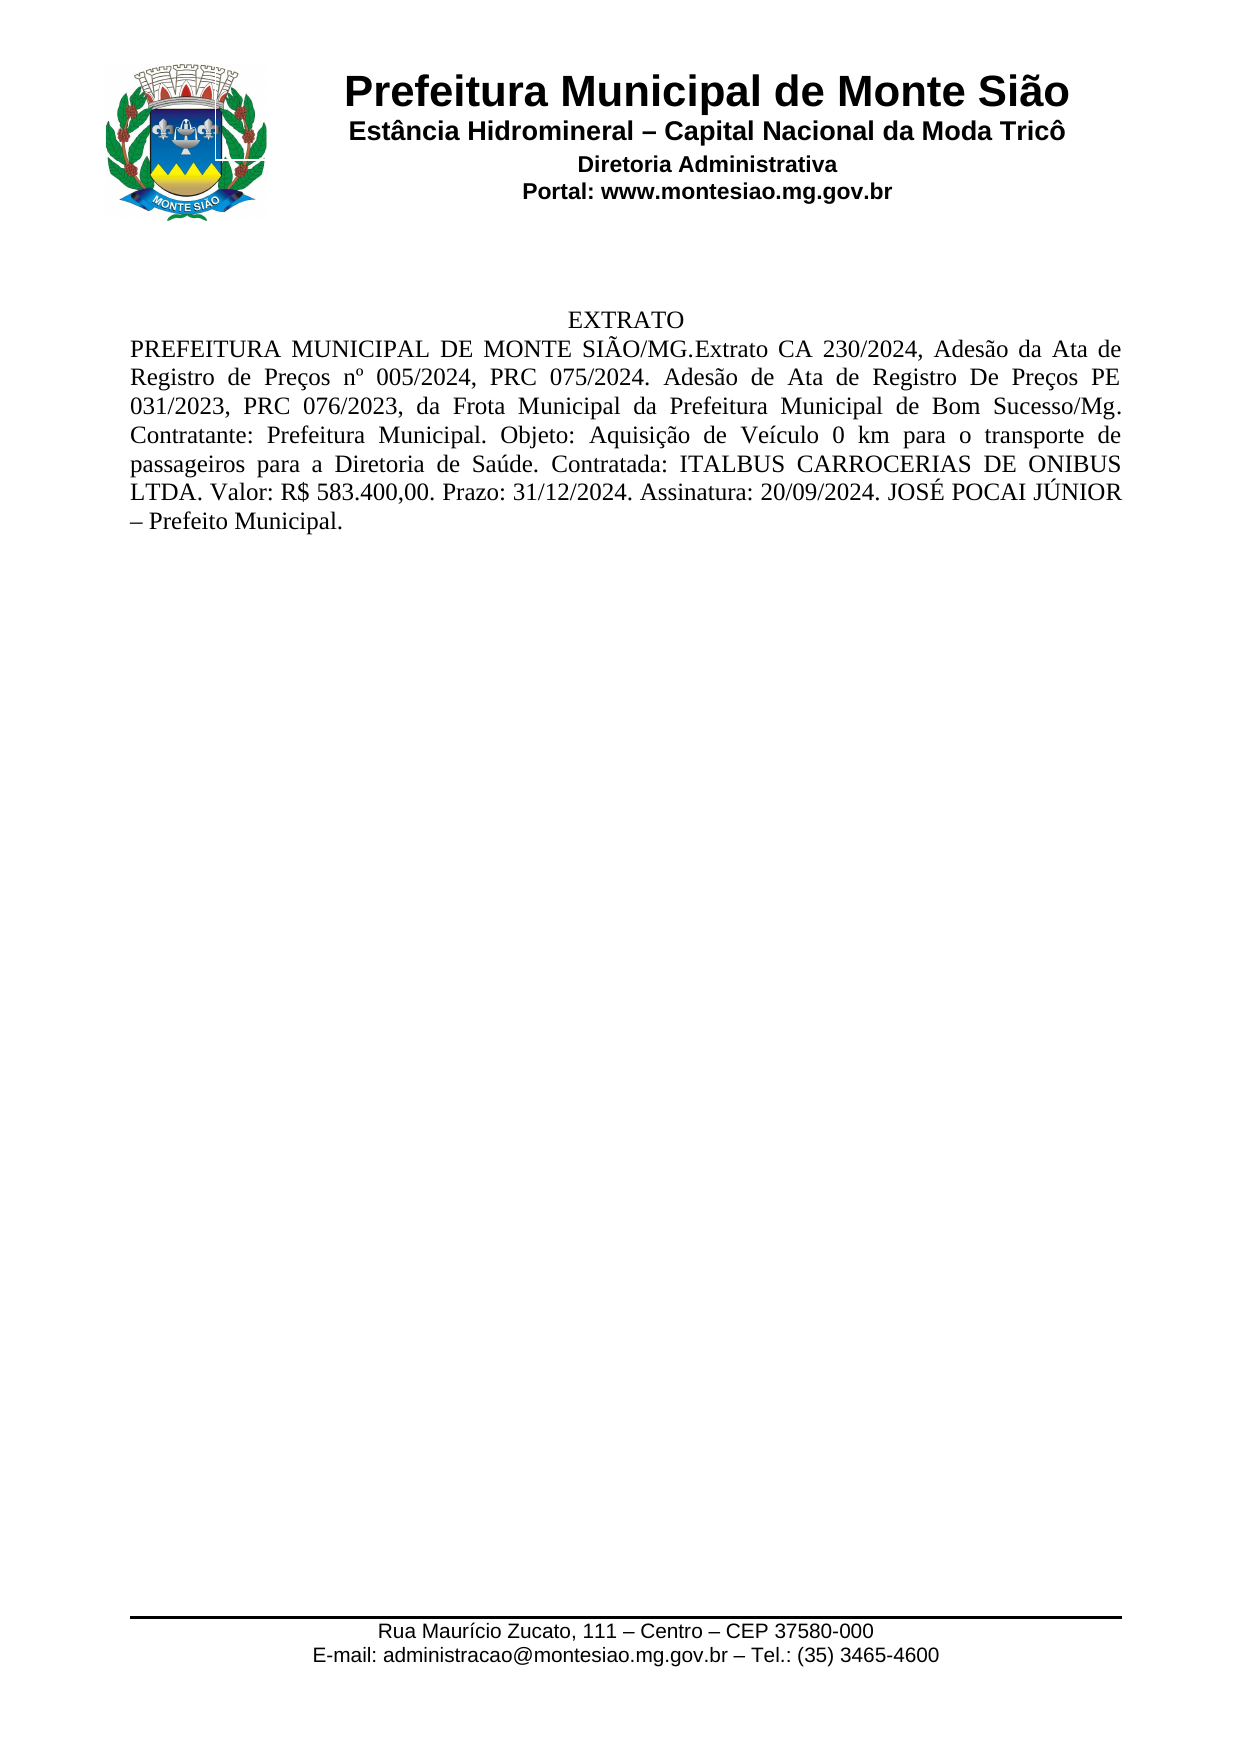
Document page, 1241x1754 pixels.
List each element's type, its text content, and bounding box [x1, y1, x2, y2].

text EXTRATO [130, 305, 1122, 334]
text PREFEITURA MUNICIPAL DE MONTE SIÃO/MG.Extrato CA 230/2024, Adesão da Ata de Registro de Preços nº 005/2024, PRC 075/2024. Adesão de Ata de Registro De Preços PE 031/2023, PRC 076/2023, da Frota Municipal da Prefeitura Municipal de Bom Sucesso/Mg. Contratante: Prefeitura Municipal. Objeto: Aquisição de Veículo 0 km para o transporte de passageiros para a Diretoria de Saúde. Contratada: ITALBUS CARROCERIAS DE ONIBUS LTDA. Valor: R$ 583.400,00. Prazo: 31/12/2024. Assinatura: 20/09/2024. JOSÉ POCAI JÚNIOR – Prefeito Municipal. [130, 334, 1122, 535]
picture [216, 64, 267, 159]
picture [105, 64, 267, 221]
